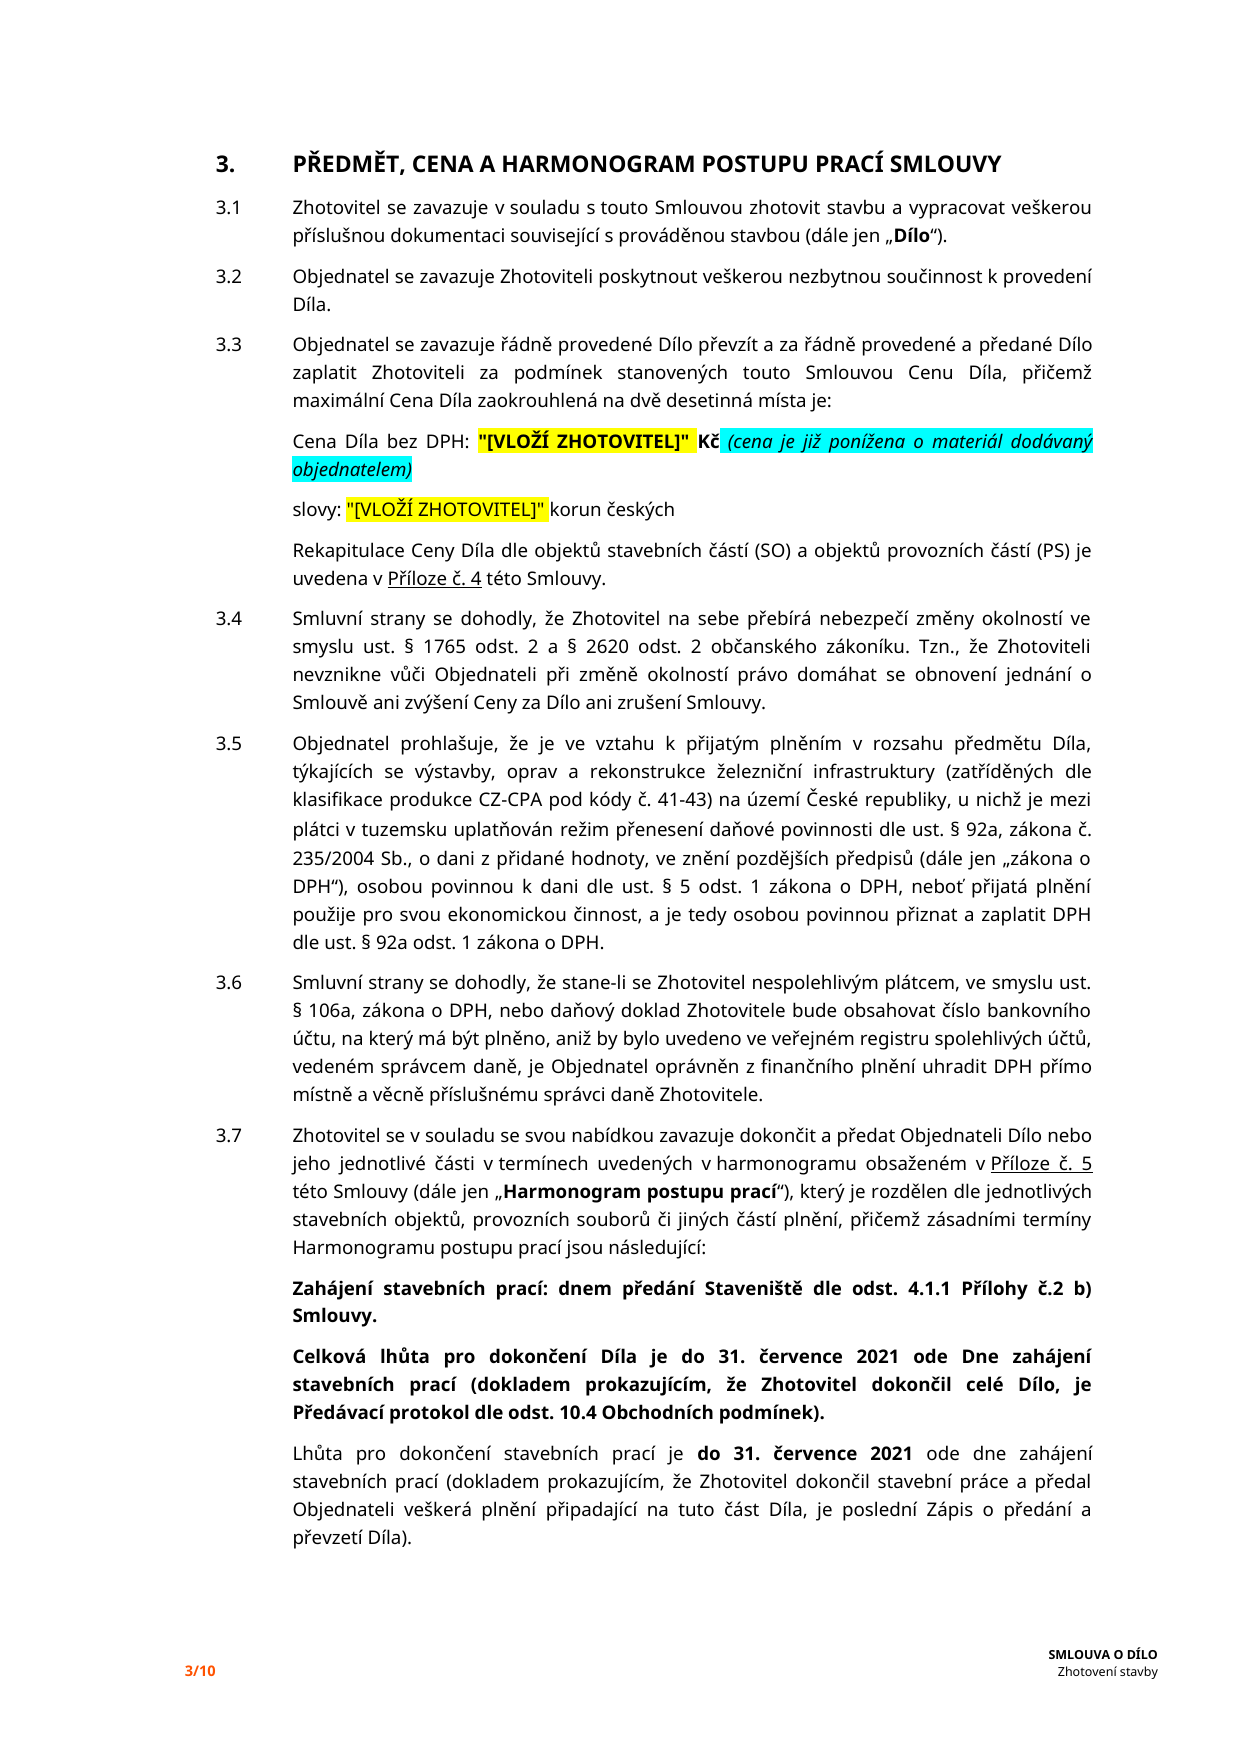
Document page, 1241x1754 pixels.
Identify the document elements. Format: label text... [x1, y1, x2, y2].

text Objednatel prohlašuje, že je ve vztahu k přijatým plněním v rozsahu předmětu Díla, týkajících se výstavby, oprav a rekonstrukce železniční infrastruktury (zatříděných dle klasifikace produkce CZ-CPA pod kódy č. 41-43) na území České republiky, u nichž je mezi plátci v tuzemsku uplatňován režim přenesení daňové povinnosti dle ust. § 92a, zákona č. 235/2004 Sb., o dani z přidané hodnoty, ve znění pozdějších předpisů (dále jen „zákona o DPH“), osobou povinnou k dani dle ust. § 5 odst. 1 zákona o DPH, neboť přijatá plnění použije pro svou ekonomickou činnost, a je tedy osobou povinnou přiznat a zaplatit DPH dle ust. § 92a odst. 1 zákona o DPH. [216, 730, 1093, 954]
text Zhotovitel se zavazuje v souladu s touto Smlouvou zhotovit stavbu a vypracovat veškerou příslušnou dokumentaci související s prováděnou stavbou (dále jen „Dílo“). [216, 194, 1093, 248]
text Objednatel se zavazuje Zhotoviteli poskytnout veškerou nezbytnou součinnost k provedení Díla. [216, 263, 1093, 316]
text slovy: korun českých [292, 497, 346, 522]
text Smluvní strany se dohodly, že stane-li se Zhotovitel nespolehlivým plátcem, ve smyslu ust. § 106a, zákona o DPH, nebo daňový doklad Zhotovitele bude obsahovat číslo bankovního účtu, na který má být plněno, aniž by bylo uvedeno ve veřejném registru spolehlivých účtů, vedeném správcem daně, je Objednatel oprávněn z finančního plnění uhradit DPH přímo místně a věcně příslušnému správci daně Zhotovitele. [216, 969, 1093, 1107]
text Smluvní strany se dohodly, že Zhotovitel na sebe přebírá nebezpečí změny okolností ve smyslu ust. § 1765 odst. 2 a § 2620 odst. 2 občanského zákoníku. Tzn., že Zhotoviteli nevznikne vůči Objednateli při změně okolností právo domáhat se obnovení jednání o Smlouvě ani zvýšení Ceny za Dílo ani zrušení Smlouvy. [216, 606, 1093, 715]
text Zhotovitel se v souladu se svou nabídkou zavazuje dokončit a předat Objednateli Dílo nebo jeho jednotlivé části v termínech uvedených v harmonogramu obsaženém v Příloze č. 5 této Smlouvy (dále jen „Harmonogram postupu prací“), který je rozdělen dle jednotlivých stavebních objektů, provozních souborů či jiných částí plnění, přičemž zásadními termíny Harmonogramu postupu prací jsou následující: [216, 1122, 1093, 1260]
text Objednatel se zavazuje řádně provedené Dílo převzít a za řádně provedené a předané Dílo zaplatit Zhotoviteli za podmínek stanovených touto Smlouvou Cenu Díla, přičemž maximální Cena Díla zaokrouhlená na dvě desetinná místa je: [216, 331, 1093, 413]
text Zahájení stavebních prací: dnem předání Staveniště dle odst. 4.1.1 Přílohy č.2 b) Smlouvy. [292, 1275, 1093, 1328]
text Celková lhůta pro dokončení Díla je do 31. července 2021 ode Dne zahájení stavebních prací (dokladem prokazujícím, že Zhotovitel dokončil celé Dílo, je Předávací protokol dle odst. 10.4 Obchodních podmínek). [292, 1343, 1093, 1425]
text PŘEDMĚT, CENA A HARMONOGRAM POSTUPU PRACÍ SMLOUVY [216, 147, 1093, 179]
text slovy: korun českých [549, 497, 1093, 522]
text Rekapitulace Ceny Díla dle objektů stavebních částí (SO) a objektů provozních částí (PS) je uvedena v Příloze č. 4 této Smlouvy. [292, 537, 1093, 591]
text Lhůta pro dokončení stavebních prací je do 31. července 2021 ode dne zahájení stavebních prací (dokladem prokazujícím, že Zhotovitel dokončil stavební práce a předal Objednateli veškerá plnění připadající na tuto část Díla, je poslední Zápis o předání a převzetí Díla). [292, 1440, 1093, 1549]
text Cena Díla bez DPH: Kč (cena je již ponížena o materiál dodávaný objednatelem) [292, 428, 1093, 482]
